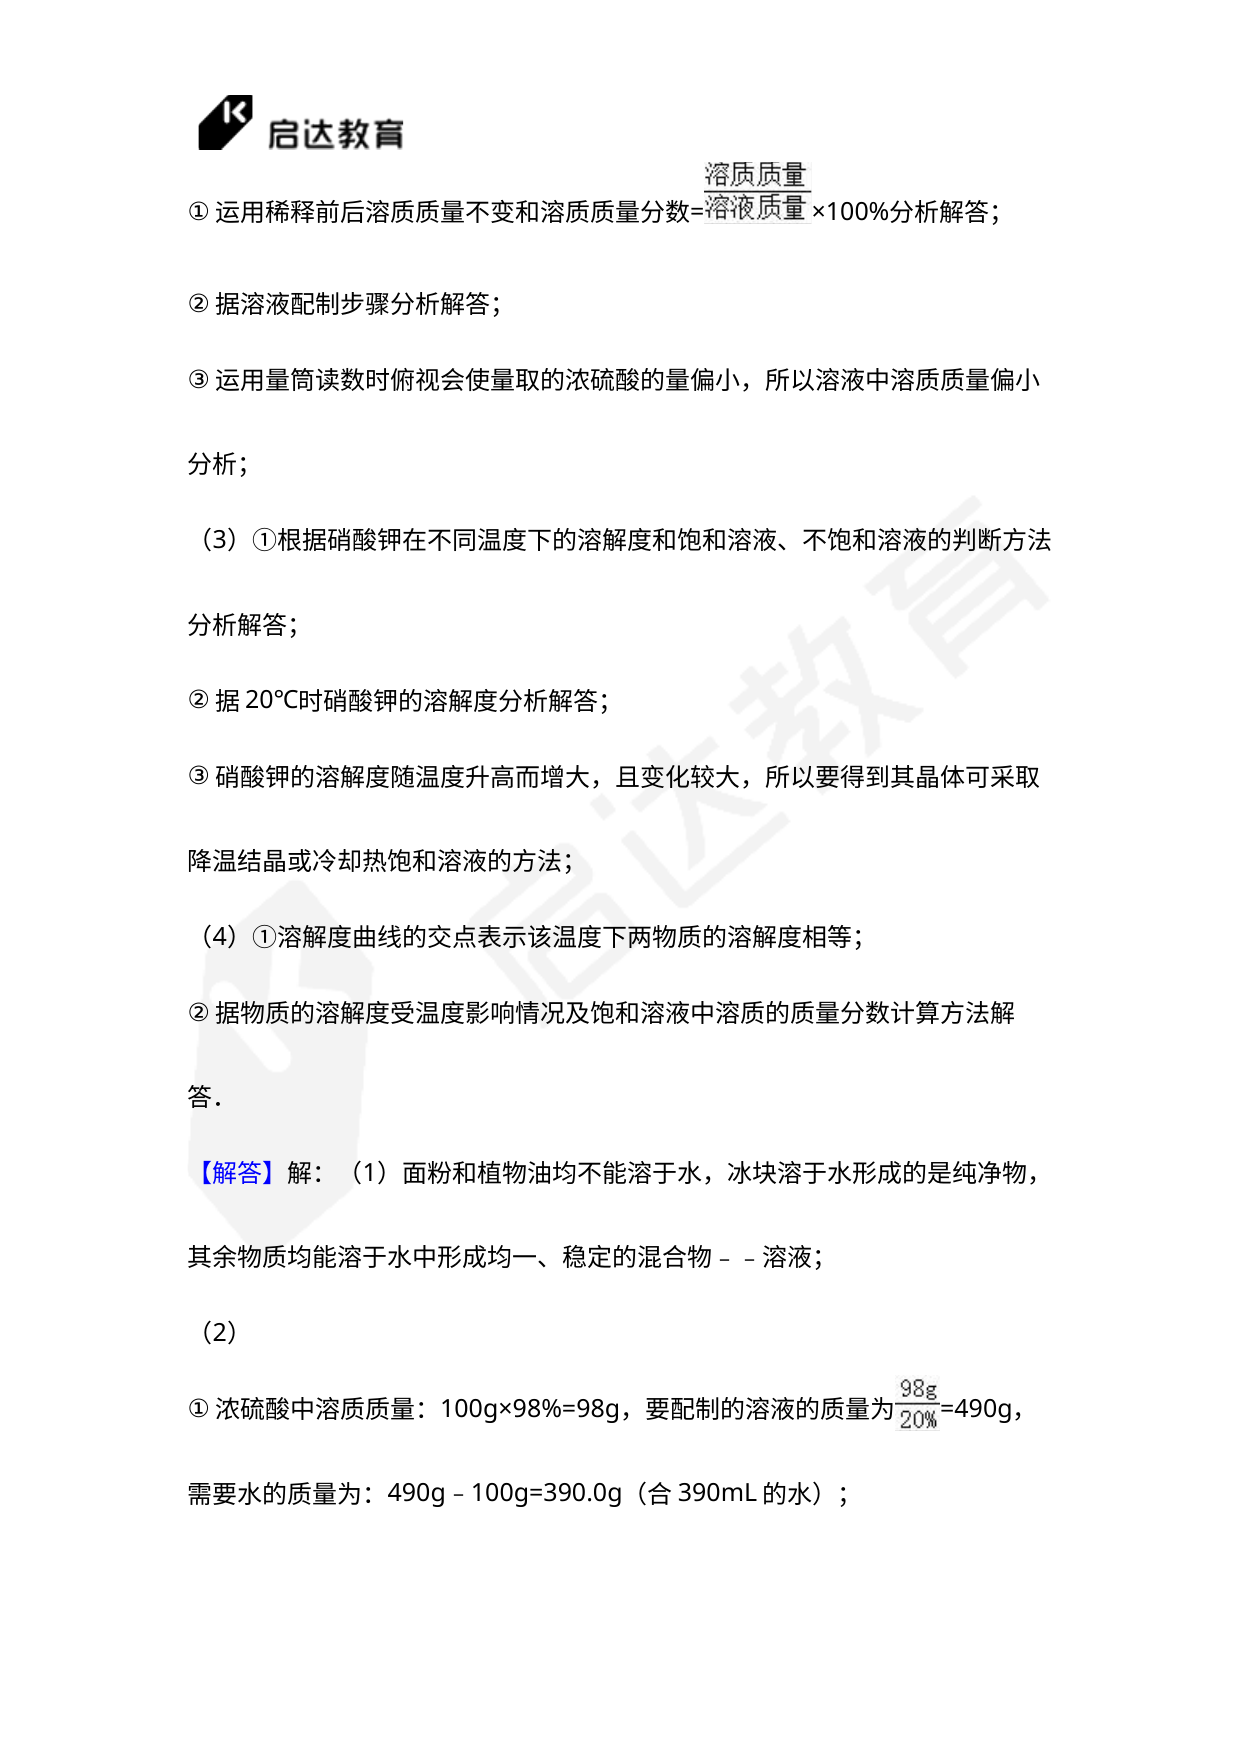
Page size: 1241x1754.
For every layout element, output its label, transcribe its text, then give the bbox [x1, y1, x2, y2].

text ①运用稀释前后溶质质量不变和溶质质量分数=×100%分析解答； [187, 162, 1053, 259]
text ①浓硫酸中溶质质量：100g×98%=98g，要配制的溶液的质量为=490g，需要水的质量为：490g﹣100g=390.0g（合390mL的水）； [187, 1375, 1053, 1525]
text ②据溶液配制步骤分析解答； [187, 270, 1053, 335]
picture [704, 162, 812, 224]
text （2） [187, 1299, 1053, 1364]
text ②据物质的溶解度受温度影响情况及饱和溶液中溶质的质量分数计算方法解答． [187, 979, 1053, 1128]
picture [198, 95, 404, 150]
text ③硝酸钾的溶解度随温度升高而增大，且变化较大，所以要得到其晶体可采取降温结晶或冷却热饱和溶液的方法； [187, 743, 1053, 892]
picture [895, 1375, 940, 1431]
text （3）①根据硝酸钾在不同温度下的溶解度和饱和溶液、不饱和溶液的判断方法分析解答； [187, 506, 1053, 656]
text （4）①溶解度曲线的交点表示该温度下两物质的溶解度相等； [187, 903, 1053, 968]
text ②据20℃时硝酸钾的溶解度分析解答； [187, 667, 1053, 732]
text 【解答】解：（1）面粉和植物油均不能溶于水，冰块溶于水形成的是纯净物，其余物质均能溶于水中形成均一、稳定的混合物﹣﹣溶液； [187, 1139, 1053, 1288]
text ③运用量筒读数时俯视会使量取的浓硫酸的量偏小，所以溶液中溶质质量偏小分析； [187, 346, 1053, 496]
